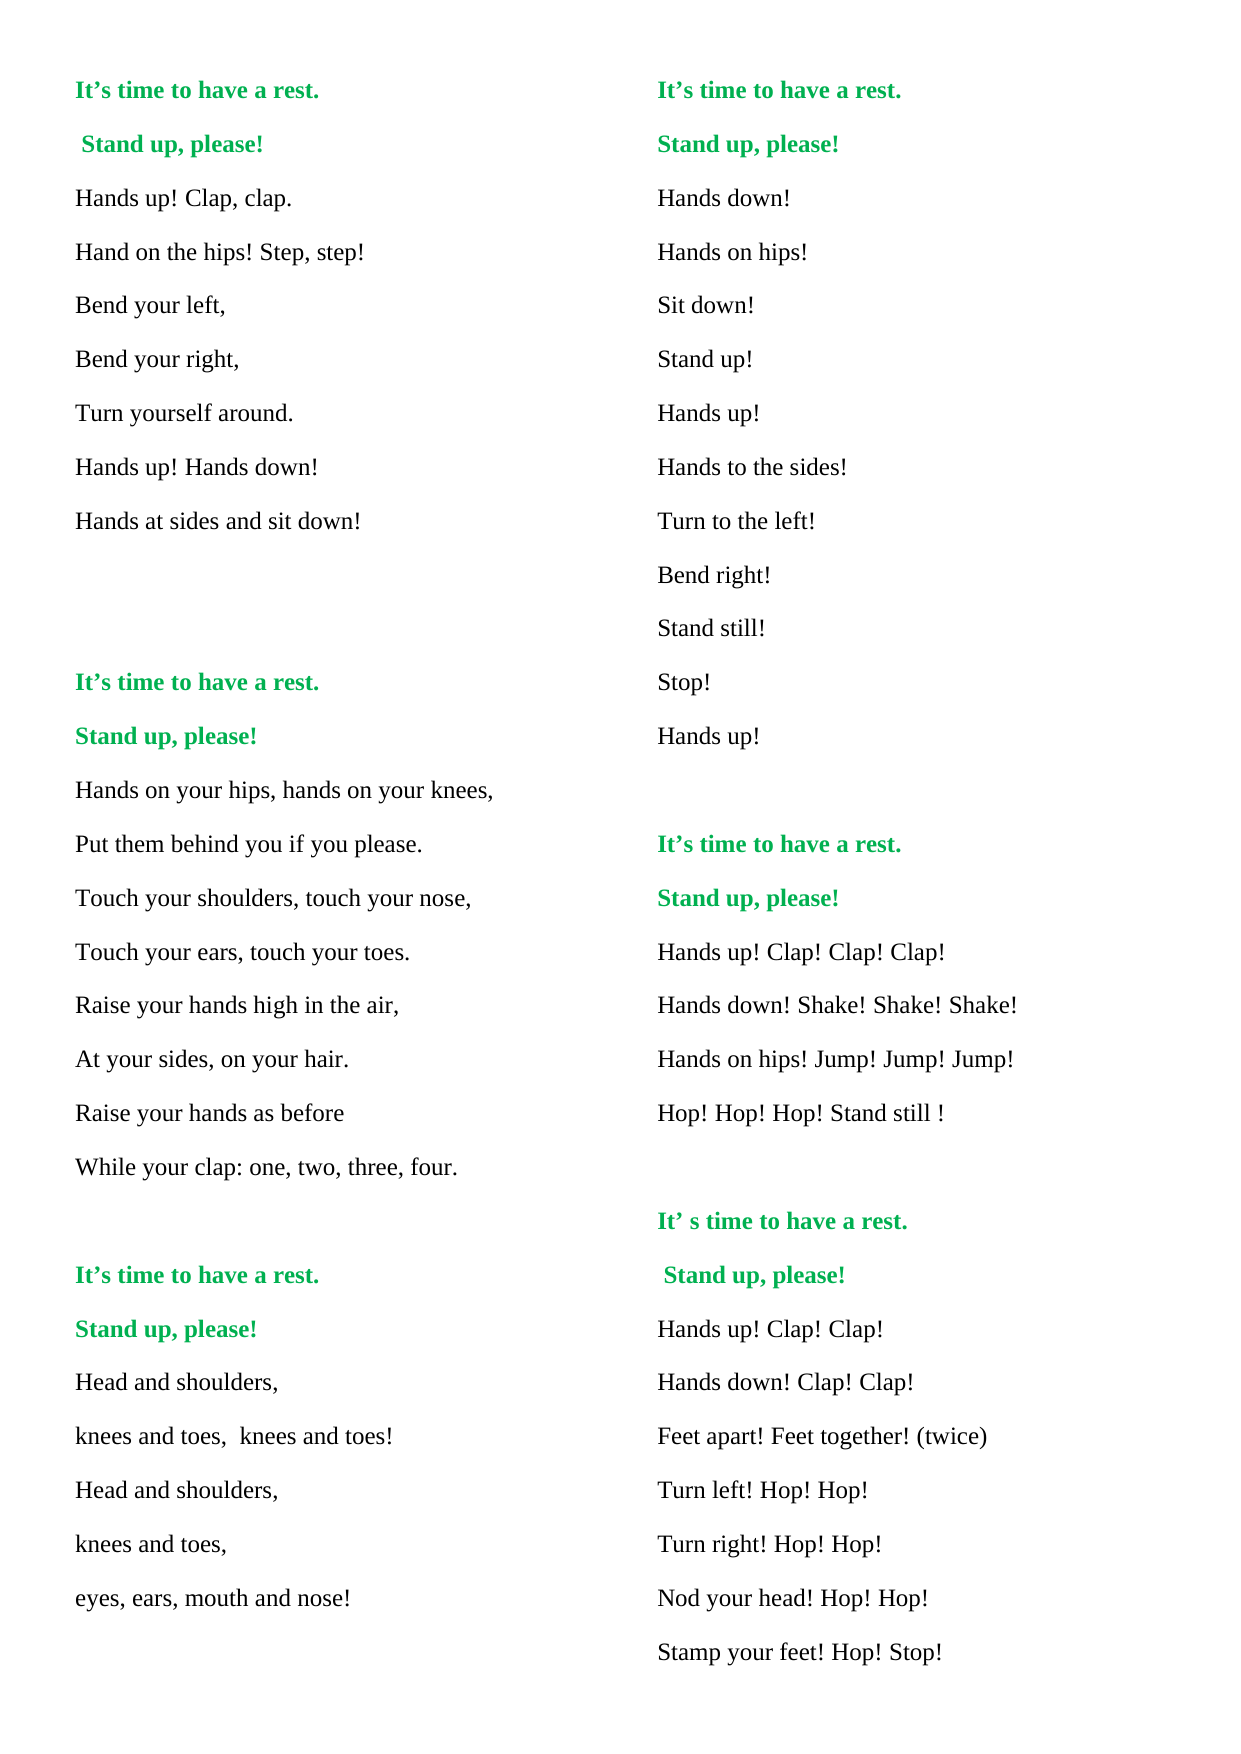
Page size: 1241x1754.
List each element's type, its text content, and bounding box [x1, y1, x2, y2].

text Turn yourself around. [75, 398, 583, 427]
text At your sides, on your hair. [75, 1044, 583, 1073]
text Stand up, please! [657, 883, 1165, 912]
text It’ s time to have a rest. [657, 1206, 1165, 1235]
text Stand up, please! [657, 129, 1165, 158]
text Hands up! Clap! Clap! Clap! [657, 937, 1165, 965]
text Hands on your hips, hands on your knees, [75, 775, 583, 804]
text knees and toes, knees and toes! [75, 1421, 583, 1450]
text Sit down! [657, 290, 1165, 319]
text Hands up! [657, 398, 1165, 427]
text Hands up! Hands down! [75, 452, 583, 481]
text It’s time to have a rest. [657, 829, 1165, 858]
text Stand up, please! [75, 129, 583, 158]
text knees and toes, [75, 1529, 583, 1558]
text Bend your left, [75, 290, 583, 319]
text Bend your right, [75, 344, 583, 373]
text Put them behind you if you please. [75, 829, 583, 858]
text Turn right! Hop! Hop! [657, 1529, 1165, 1558]
text Turn to the left! [657, 506, 1165, 534]
text Stand still! [657, 613, 1165, 642]
text Hands up! [657, 721, 1165, 750]
text Stand up, please! [75, 721, 583, 750]
text Raise your hands high in the air, [75, 991, 583, 1019]
text It’s time to have a rest. [657, 75, 1165, 104]
text Hands down! [657, 183, 1165, 211]
text Feet apart! Feet together! (twice) [657, 1421, 1165, 1450]
text Head and shoulders, [75, 1475, 583, 1504]
text Hands to the sides! [657, 452, 1165, 481]
text It’s time to have a rest. [75, 75, 583, 104]
text Hands on hips! Jump! Jump! Jump! [657, 1044, 1165, 1073]
text While your clap: one, two, three, four. [75, 1152, 583, 1181]
text Hands on hips! [657, 237, 1165, 265]
text Stop! [657, 667, 1165, 696]
text Hands at sides and sit down! [75, 506, 583, 534]
text Hand on the hips! Step, step! [75, 237, 583, 265]
text Turn left! Hop! Hop! [657, 1475, 1165, 1504]
text Raise your hands as before [75, 1098, 583, 1127]
text It’s time to have a rest. [75, 667, 583, 696]
text Hands down! Clap! Clap! [657, 1367, 1165, 1396]
text Stand up! [657, 344, 1165, 373]
text Hands down! Shake! Shake! Shake! [657, 991, 1165, 1019]
text Nod your head! Hop! Hop! [657, 1583, 1165, 1612]
text It’s time to have a rest. [75, 1260, 583, 1288]
text Hop! Hop! Hop! Stand still ! [657, 1098, 1165, 1127]
text Bend right! [657, 560, 1165, 588]
text Head and shoulders, [75, 1367, 583, 1396]
text eyes, ears, mouth and nose! [75, 1583, 583, 1612]
text Stand up, please! [657, 1260, 1165, 1288]
text Stand up, please! [75, 1314, 583, 1342]
text Touch your ears, touch your toes. [75, 937, 583, 965]
text Stamp your feet! Hop! Stop! [657, 1637, 1165, 1666]
text Hands up! Clap, clap. [75, 183, 583, 211]
text Hands up! Clap! Clap! [657, 1314, 1165, 1342]
text Touch your shoulders, touch your nose, [75, 883, 583, 912]
